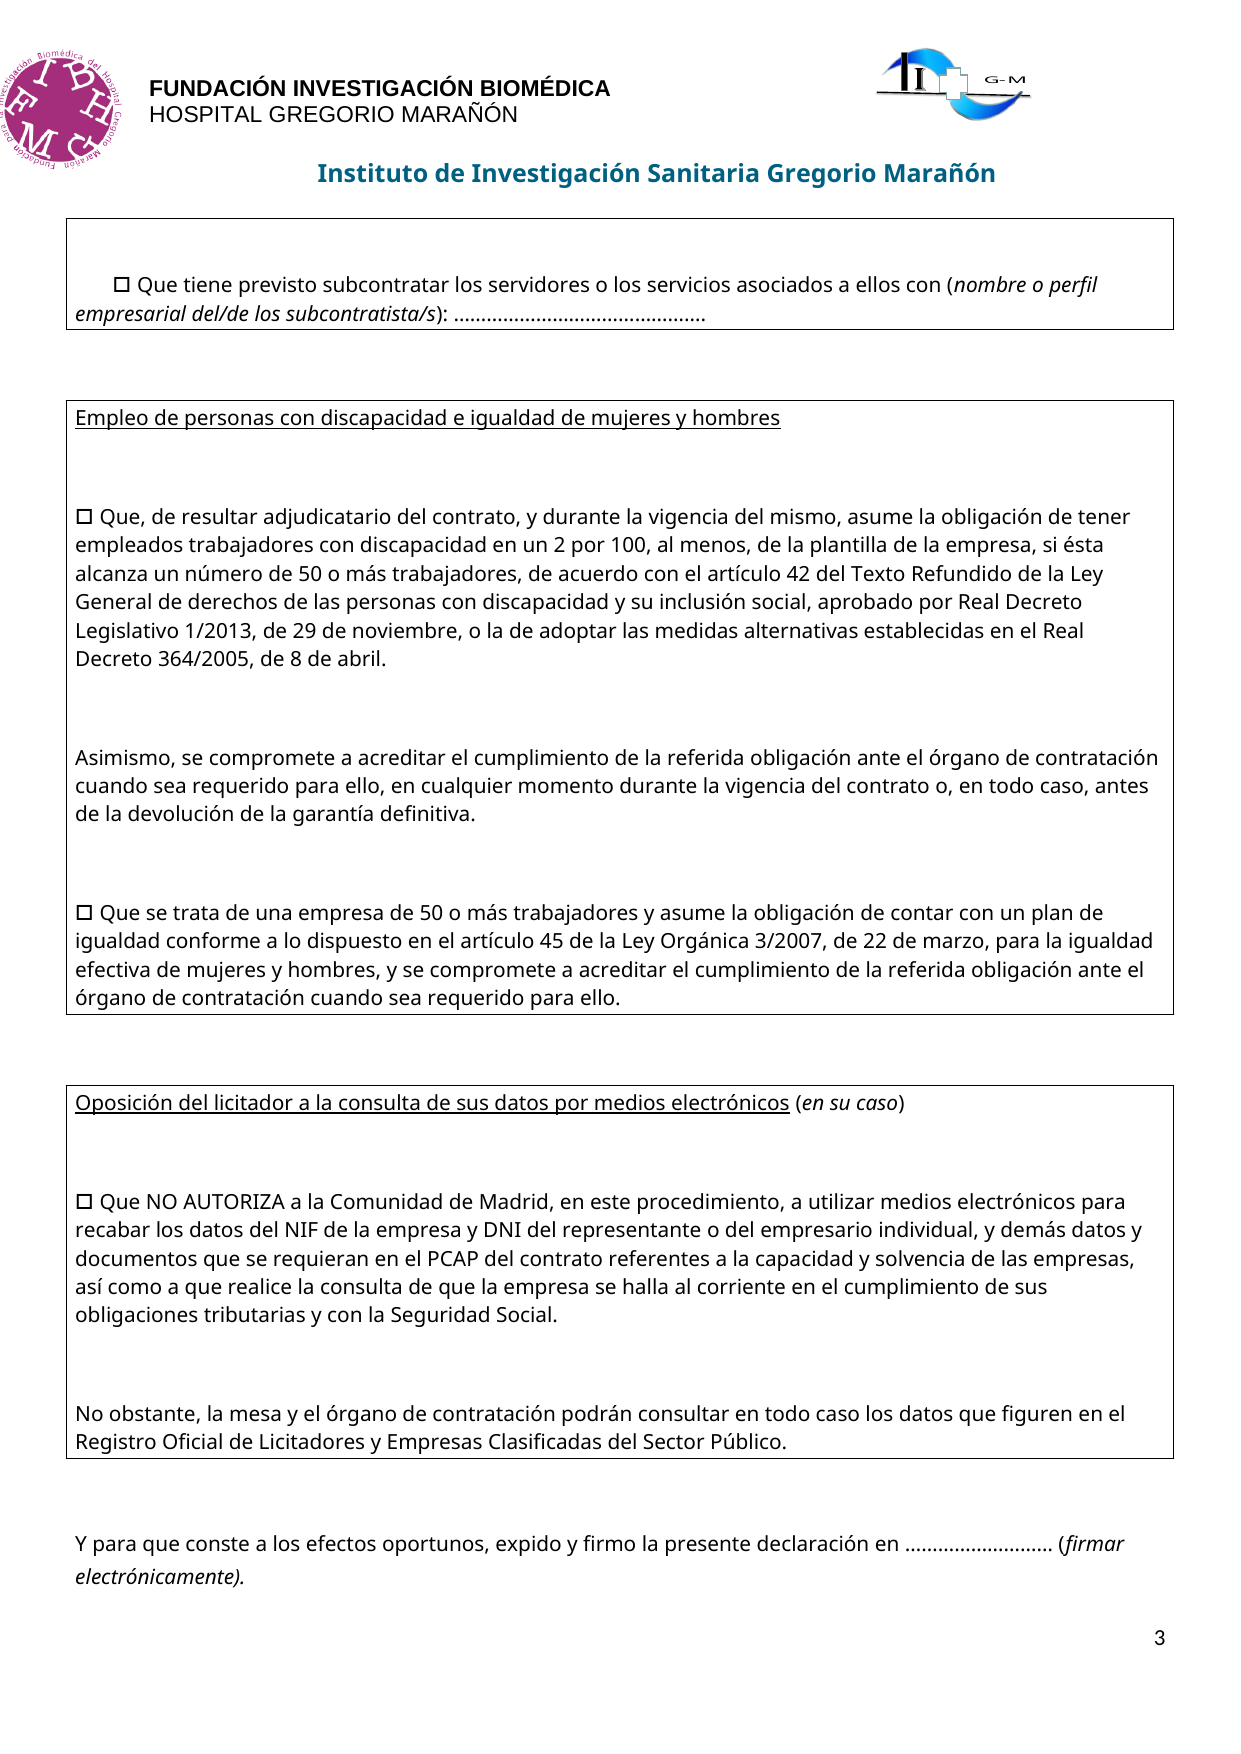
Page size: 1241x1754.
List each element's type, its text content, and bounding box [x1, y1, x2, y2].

text Que se trata de una empresa de 50 o más trabajadores y asume la obligación de contar con un plan de igualdad conforme a lo dispuesto en el artículo 45 de la Ley Orgánica 3/2007, de 22 de marzo, para la igualdad efectiva de mujeres y hombres, y se compromete a acreditar el cumplimiento de la referida obligación ante el órgano de contratación cuando sea requerido para ello. [67, 895, 1173, 1014]
text Que tiene previsto subcontratar los servidores o los servicios asociados a ellos con (nombre o perfil empresarial del/de los subcontratista/s): ………………………………………. [67, 267, 1173, 329]
text No obstante, la mesa y el órgano de contratación podrán consultar en todo caso los datos que figuren en el Registro Oficial de Licitadores y Empresas Clasificadas del Sector Público. [67, 1396, 1173, 1458]
text Asimismo, se compromete a acreditar el cumplimiento de la referida obligación ante el órgano de contratación cuando sea requerido para ello, en cualquier momento durante la vigencia del contrato o, en todo caso, antes de la devolución de la garantía definitiva. [67, 739, 1173, 828]
text Oposición del licitador a la consulta de sus datos por medios electrónicos (en su caso) [67, 1086, 1173, 1117]
text Que NO AUTORIZA a la Comunidad de Madrid, en este procedimiento, a utilizar medios electrónicos para recabar los datos del NIF de la empresa y DNI del representante o del empresario individual, y demás datos y documentos que se requieran en el PCAP del contrato referentes a la capacidad y solvencia de las empresas, así como a que realice la consulta de que la empresa se halla al corriente en el cumplimiento de sus obligaciones tributarias y con la Seguridad Social. [67, 1184, 1173, 1329]
text Y para que conste a los efectos oportunos, expido y firmo la presente declaración en ……………………… (firmar electrónicamente). [75, 1529, 1165, 1590]
picture [0, 26, 172, 195]
text Que, de resultar adjudicatario del contrato, y durante la vigencia del mismo, asume la obligación de tener empleados trabajadores con discapacidad en un 2 por 100, al menos, de la plantilla de la empresa, si ésta alcanza un número de 50 o más trabajadores, de acuerdo con el artículo 42 del Texto Refundido de la Ley General de derechos de las personas con discapacidad y su inclusión social, aprobado por Real Decreto Legislativo 1/2013, de 29 de noviembre, o la de adoptar las medidas alternativas establecidas en el Real Decreto 364/2005, de 8 de abril. [67, 499, 1173, 673]
text Empleo de personas con discapacidad e igualdad de mujeres y hombres [67, 401, 1173, 432]
picture [168, 108, 172, 120]
